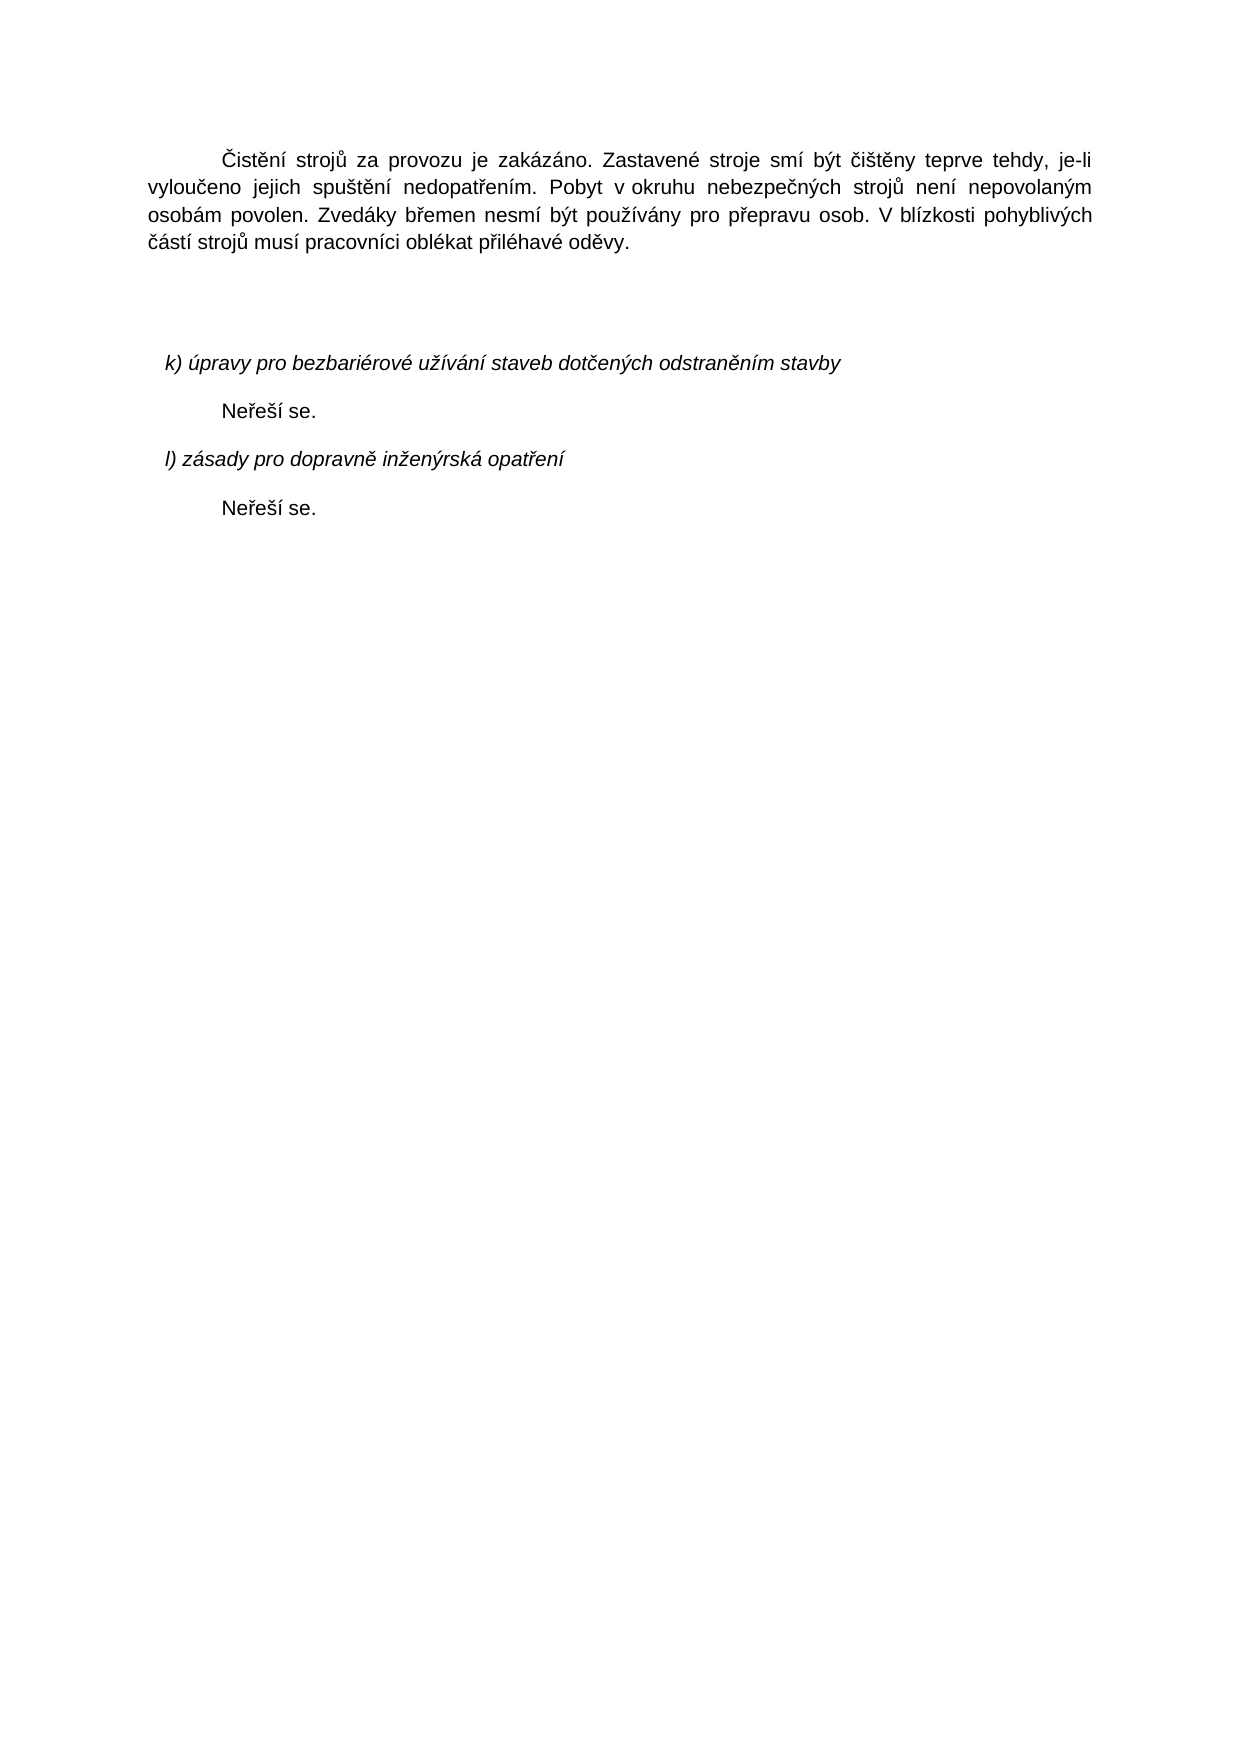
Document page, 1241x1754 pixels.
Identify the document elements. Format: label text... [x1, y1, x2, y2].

text l) zásady pro dopravně inženýrská opatření [148, 447, 1093, 471]
text Neřeší se. [148, 399, 1093, 423]
text Neřeší se. [148, 495, 1093, 519]
text Čistění strojů za provozu je zakázáno. Zastavené stroje smí být čištěny teprve tehdy, je-li vyloučeno jejich spuštění nedopatřením. Pobyt v okruhu nebezpečných strojů není nepovolaným osobám povolen. Zvedáky břemen nesmí být používány pro přepravu osob. V blízkosti pohyblivých částí strojů musí pracovníci oblékat přiléhavé oděvy. [148, 148, 1093, 254]
text k) úpravy pro bezbariérové užívání staveb dotčených odstraněním stavby [148, 350, 1093, 374]
